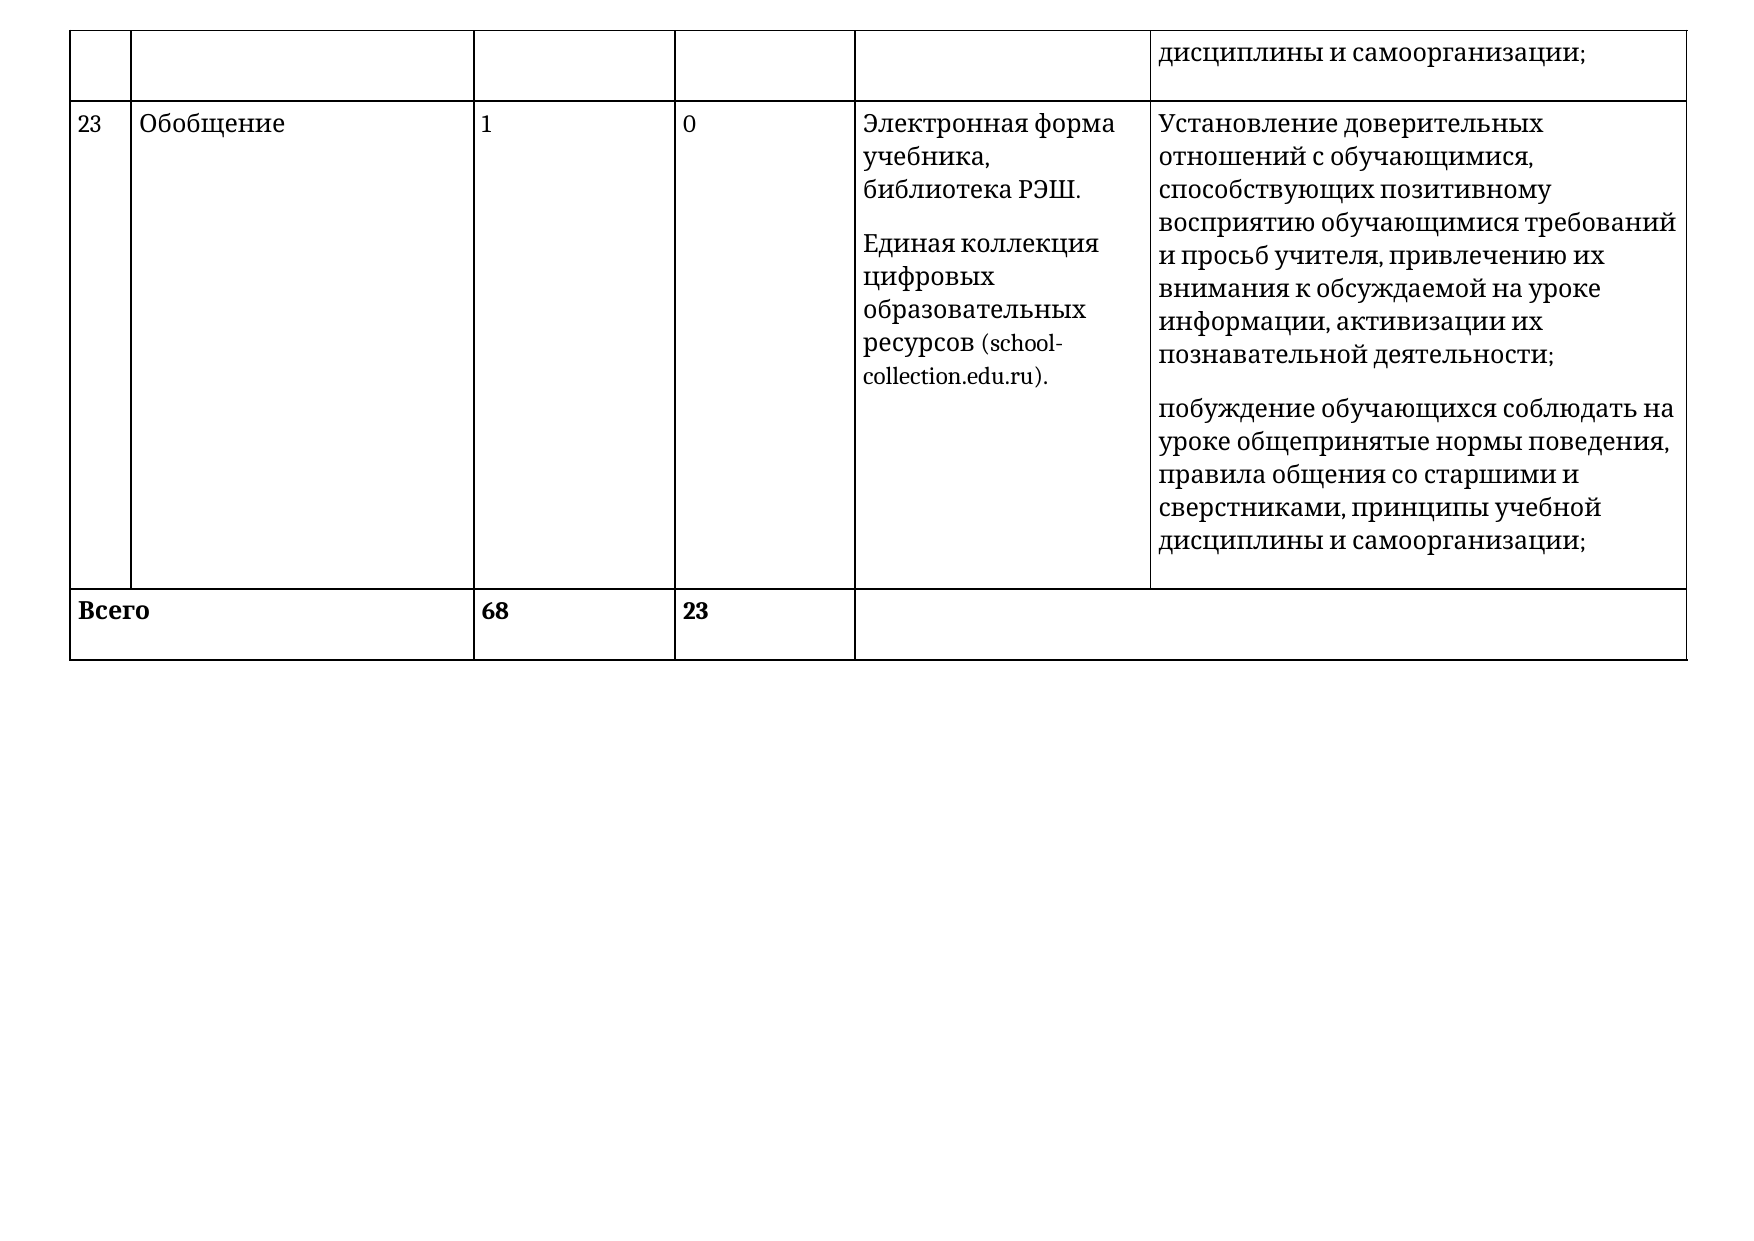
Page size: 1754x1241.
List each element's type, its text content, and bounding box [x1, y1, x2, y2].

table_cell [856, 31, 1150, 100]
table_cell Всего [71, 590, 473, 659]
table_cell 22 [71, 31, 130, 100]
table_cell 23 [71, 102, 130, 588]
table_cell 9 [475, 31, 674, 100]
table_cell Обобщение [132, 102, 473, 588]
table_cell 0 [676, 102, 854, 588]
table_cell 68 [475, 590, 674, 659]
table_cell 1 [475, 102, 674, 588]
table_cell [132, 31, 473, 100]
table_cell [856, 590, 1686, 659]
table_cell 3 [676, 31, 854, 100]
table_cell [1151, 31, 1686, 100]
table_cell Электронная форма учебника, библиотека РЭШ. Единая коллекция цифровых образовательных ресурсов (school-collection.edu.ru). [856, 102, 1150, 588]
table_cell 23 [676, 590, 854, 659]
